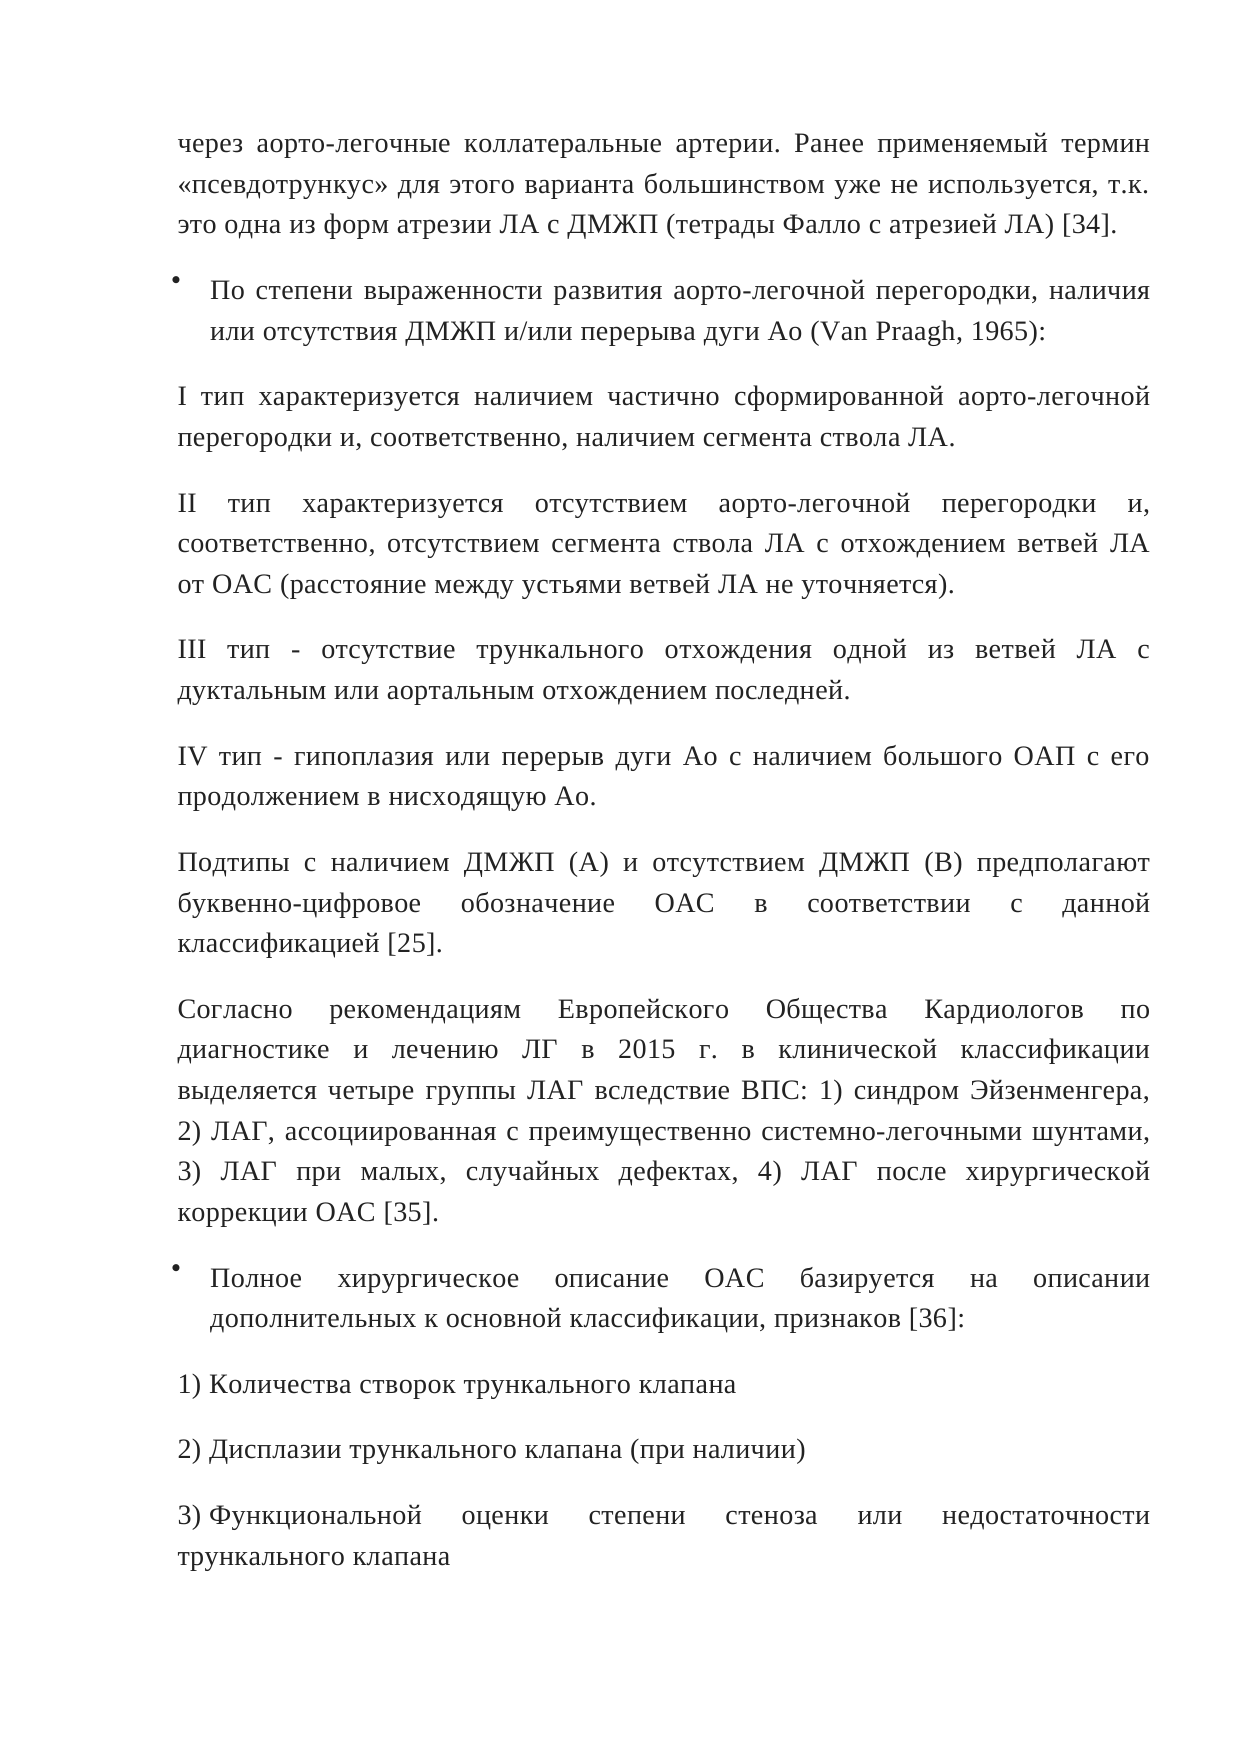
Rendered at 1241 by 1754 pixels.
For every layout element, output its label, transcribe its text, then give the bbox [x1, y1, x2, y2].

text III тип - отсутствие трункального отхождения одной из ветвей ЛА с дуктальным или аортальным отхождением последней. [177, 624, 1152, 706]
text II тип характеризуется отсутствием аорто-легочной перегородки и, соответственно, отсутствием сегмента ствола ЛА с отхождением ветвей ЛА от ОАС (расстояние между устьями ветвей ЛА не уточняется). [177, 477, 1152, 599]
text 1) Количества створок трункального клапана [177, 1359, 1152, 1399]
list Полное хирургическое описание ОАС базируется на описании дополнительных к основной классификации, признаков [36]: [172, 1252, 1152, 1334]
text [177, 118, 1152, 240]
list По степени выраженности развития аорто-легочной перегородки, наличия или отсутствия ДМЖП и/или перерыва дуги Ао (Van Praagh, 1965): [172, 265, 1152, 346]
text Подтипы с наличием ДМЖП (А) и отсутствием ДМЖП (B) предполагают буквенно-цифровое обозначение ОАС в соответствии с данной классификацией [25]. [177, 837, 1152, 959]
text Согласно рекомендациям Европейского Общества Кардиологов по диагностике и лечению ЛГ в 2015 г. в клинической классификации выделяется четыре группы ЛАГ вследствие ВПС: 1) синдром Эйзенменгера, 2) ЛАГ, ассоциированная с преимущественно системно-легочными шунтами, 3) ЛАГ при малых, случайных дефектах, 4) ЛАГ после хирургической коррекции ОАС [35]. [177, 984, 1152, 1227]
text 2) Дисплазии трункального клапана (при наличии) [177, 1424, 1152, 1465]
text I тип характеризуется наличием частично сформированной аорто-легочной перегородки и, соответственно, наличием сегмента ствола ЛА. [177, 371, 1152, 452]
text IV тип - гипоплазия или перерыв дуги Ао с наличием большого ОАП с его продолжением в нисходящую Ао. [177, 731, 1152, 812]
text 3) Функциональной оценки степени стеноза или недостаточности трункального клапана [177, 1490, 1152, 1571]
